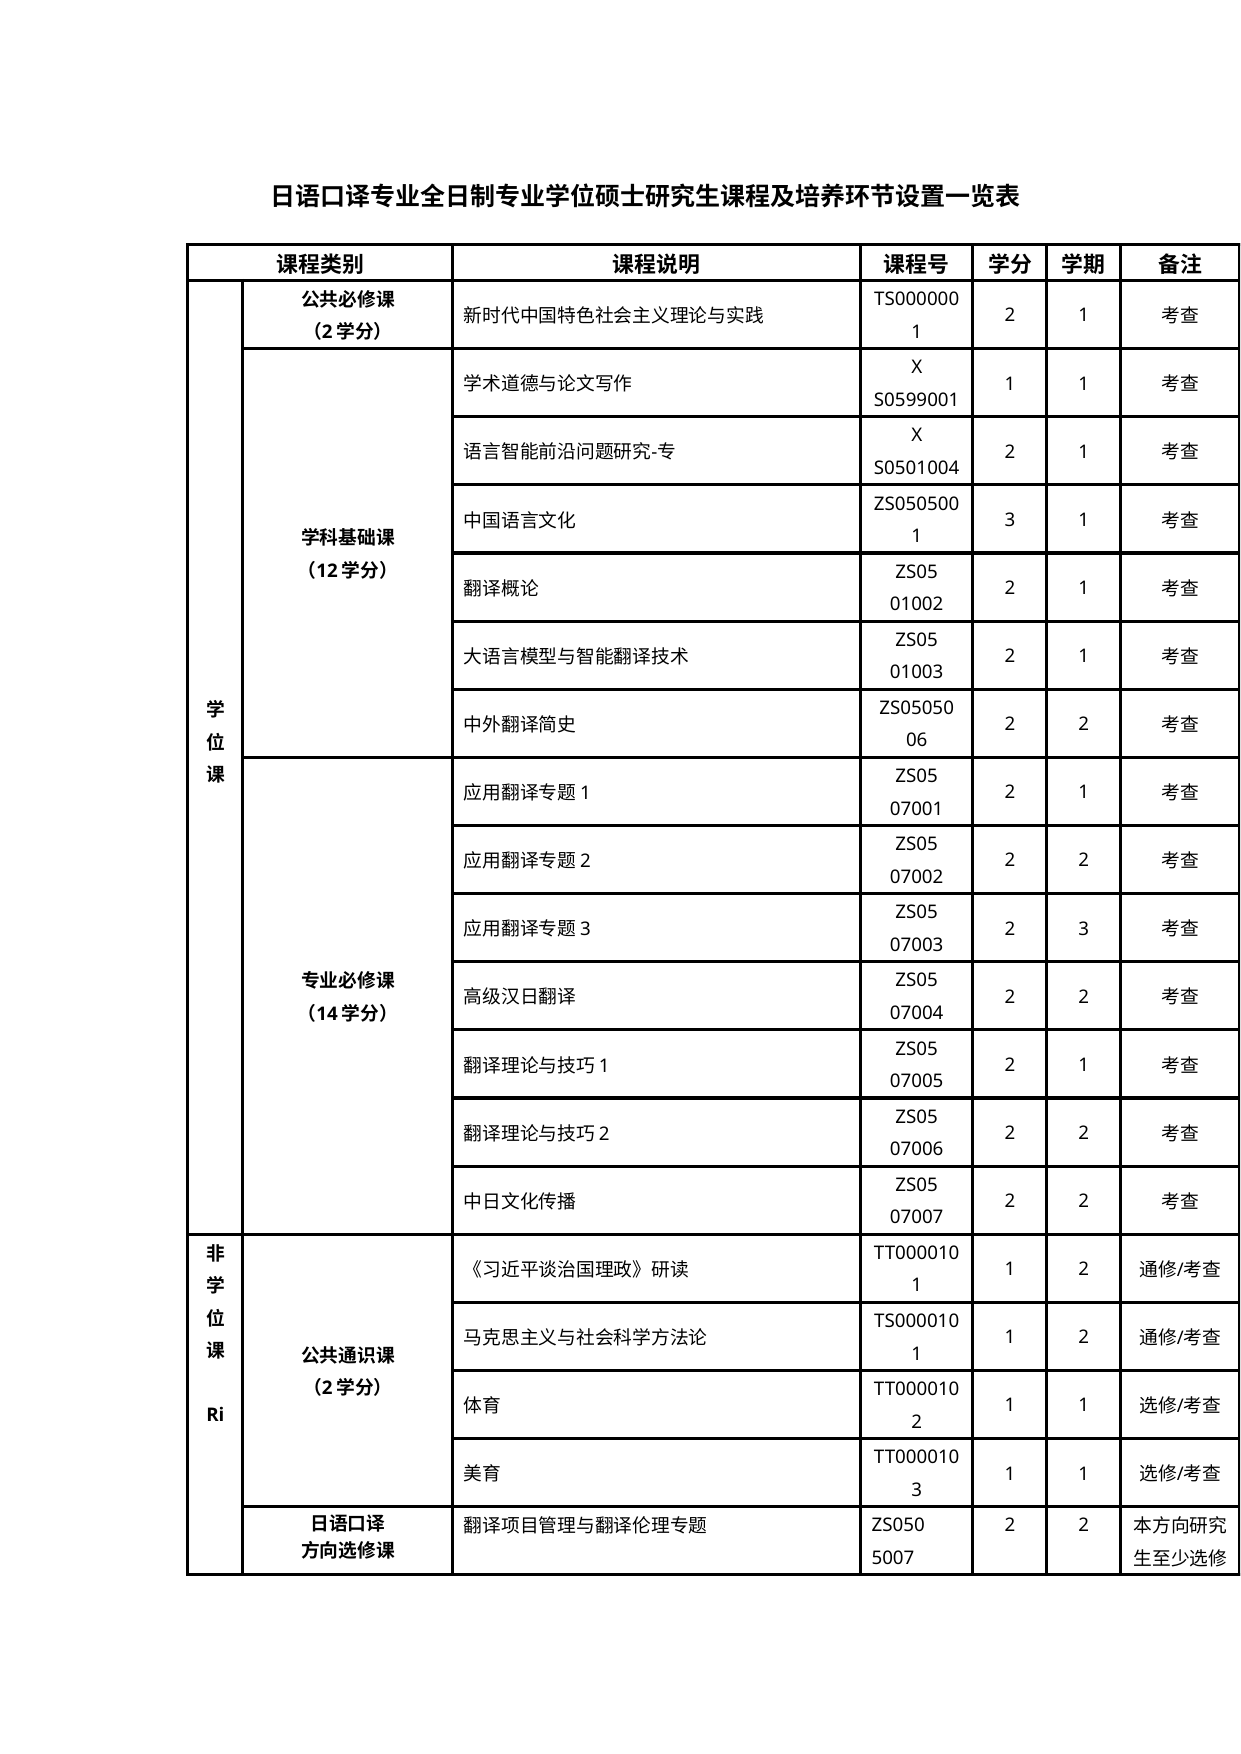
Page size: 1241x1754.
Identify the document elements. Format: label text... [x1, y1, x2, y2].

table_cell ZS0501003 [862, 623, 971, 688]
table_cell 2 [1048, 1304, 1119, 1369]
table_cell 2 [974, 282, 1045, 347]
table_cell 考查 [1122, 486, 1238, 551]
table_cell 1 [1048, 418, 1119, 483]
table_cell 考查 [1122, 623, 1238, 688]
table_cell 翻译项目管理与翻译伦理专题 [454, 1508, 859, 1573]
table_cell 考查 [1122, 895, 1238, 960]
table_cell 2 [974, 418, 1045, 483]
table_cell 学术道德与论文写作 [454, 350, 859, 415]
table_cell 2 [1048, 1168, 1119, 1233]
table_cell 考查 [1122, 827, 1238, 892]
table_cell 考查 [1122, 1100, 1238, 1164]
table_cell 通修/考查 [1122, 1236, 1238, 1301]
table_cell 语言智能前沿问题研究-专 [454, 418, 859, 483]
table_header 备注 [1122, 246, 1238, 279]
table_cell 体育 [454, 1372, 859, 1437]
table_cell 2 [1048, 827, 1119, 892]
table_cell 2 [974, 827, 1045, 892]
table_cell 2 [1048, 691, 1119, 756]
table_cell 中外翻译简史 [454, 691, 859, 756]
table_cell 1 [1048, 759, 1119, 824]
table_cell 2 [974, 691, 1045, 756]
table_cell 2 [1048, 1508, 1119, 1573]
table_cell TT0000103 [862, 1440, 971, 1505]
table_cell 翻译概论 [454, 555, 859, 619]
table_cell 应用翻译专题1 [454, 759, 859, 824]
table_cell 1 [974, 1236, 1045, 1301]
table_cell 1 [1048, 1440, 1119, 1505]
table_cell 翻译理论与技巧2 [454, 1100, 859, 1164]
table_cell 考查 [1122, 963, 1238, 1028]
table_cell ZS0505007 [862, 1508, 971, 1573]
table_cell 公共必修课 （2学分） [244, 282, 451, 347]
table_header 学期 [1048, 246, 1119, 279]
table_cell XS0599001 [862, 350, 971, 415]
table_cell 考查 [1122, 418, 1238, 483]
table_cell 2 [974, 1100, 1045, 1164]
table_cell 《习近平谈治国理政》研读 [454, 1236, 859, 1301]
table_cell 2 [974, 555, 1045, 619]
table_cell ZS0501002 [862, 555, 971, 619]
table_cell 1 [974, 1304, 1045, 1369]
table_cell 通修/考查 [1122, 1304, 1238, 1369]
table_cell 2 [974, 1031, 1045, 1096]
table_cell 2 [974, 895, 1045, 960]
table_cell 2 [1048, 1236, 1119, 1301]
table_cell ZS0507004 [862, 963, 971, 1028]
table_header 学分 [974, 246, 1045, 279]
table_cell 1 [974, 1440, 1045, 1505]
table_cell 选修/考查 [1122, 1440, 1238, 1505]
table_cell 考查 [1122, 555, 1238, 619]
table_cell 1 [974, 350, 1045, 415]
table_cell 考查 [1122, 1031, 1238, 1096]
table_cell 2 [974, 623, 1045, 688]
table_cell 学位课 [189, 282, 241, 1233]
table_cell 选修/考查 [1122, 1372, 1238, 1437]
table_cell 1 [1048, 623, 1119, 688]
table_cell 2 [1048, 1100, 1119, 1164]
table_cell 学科基础课 （12学分） [244, 350, 451, 756]
table_cell 专业必修课 （14学分） [244, 759, 451, 1233]
table_cell 大语言模型与智能翻译技术 [454, 623, 859, 688]
table_cell 本方向研究生至少选修8学分 [1122, 1508, 1238, 1573]
table_cell 2 [974, 759, 1045, 824]
table_cell 3 [1048, 895, 1119, 960]
table_cell 马克思主义与社会科学方法论 [454, 1304, 859, 1369]
text 日语口译专业全日制专业学位硕士研究生课程及培养环节设置一览表 [187, 162, 1053, 227]
table_cell 3 [974, 486, 1045, 551]
table_cell 非学位课 Ri [189, 1236, 241, 1573]
table_cell 考查 [1122, 759, 1238, 824]
table_header 课程号 [862, 246, 971, 279]
table_cell ZS0505006 [862, 691, 971, 756]
table_cell 2 [1048, 963, 1119, 1028]
table_cell 日语口译 方向选修课 （≥8学分） [244, 1508, 451, 1573]
table_cell 考查 [1122, 691, 1238, 756]
table_cell 2 [974, 1168, 1045, 1233]
table_cell XS0501004 [862, 418, 971, 483]
table_cell 1 [1048, 350, 1119, 415]
table_cell TS0000001 [862, 282, 971, 347]
table_cell ZS0507005 [862, 1031, 971, 1096]
table_cell 考查 [1122, 282, 1238, 347]
table_cell ZS0507006 [862, 1100, 971, 1164]
table_cell ZS0505001 [862, 486, 971, 551]
table_cell 1 [1048, 555, 1119, 619]
table_cell ZS0507007 [862, 1168, 971, 1233]
table_cell ZS0507001 [862, 759, 971, 824]
table_cell 2 [974, 963, 1045, 1028]
table_cell TS0000101 [862, 1304, 971, 1369]
table_cell TT0000101 [862, 1236, 971, 1301]
table_cell TT0000102 [862, 1372, 971, 1437]
table_cell 中国语言文化 [454, 486, 859, 551]
table_header 课程说明 [454, 246, 859, 279]
table_cell 1 [1048, 282, 1119, 347]
table_cell 新时代中国特色社会主义理论与实践 [454, 282, 859, 347]
table_cell 1 [1048, 1031, 1119, 1096]
table_cell 公共通识课 （2学分） [244, 1236, 451, 1505]
table_cell 美育 [454, 1440, 859, 1505]
table_cell 1 [974, 1372, 1045, 1437]
table_cell 中日文化传播 [454, 1168, 859, 1233]
table_cell 2 [974, 1508, 1045, 1573]
table_cell 高级汉日翻译 [454, 963, 859, 1028]
table_cell 1 [1048, 1372, 1119, 1437]
table_cell ZS0507002 [862, 827, 971, 892]
table_cell 考查 [1122, 1168, 1238, 1233]
table_cell 1 [1048, 486, 1119, 551]
table_cell ZS0507003 [862, 895, 971, 960]
table_cell 翻译理论与技巧1 [454, 1031, 859, 1096]
table_cell 应用翻译专题2 [454, 827, 859, 892]
table_cell 考查 [1122, 350, 1238, 415]
table_header 课程类别 [189, 246, 451, 279]
table_cell 应用翻译专题3 [454, 895, 859, 960]
